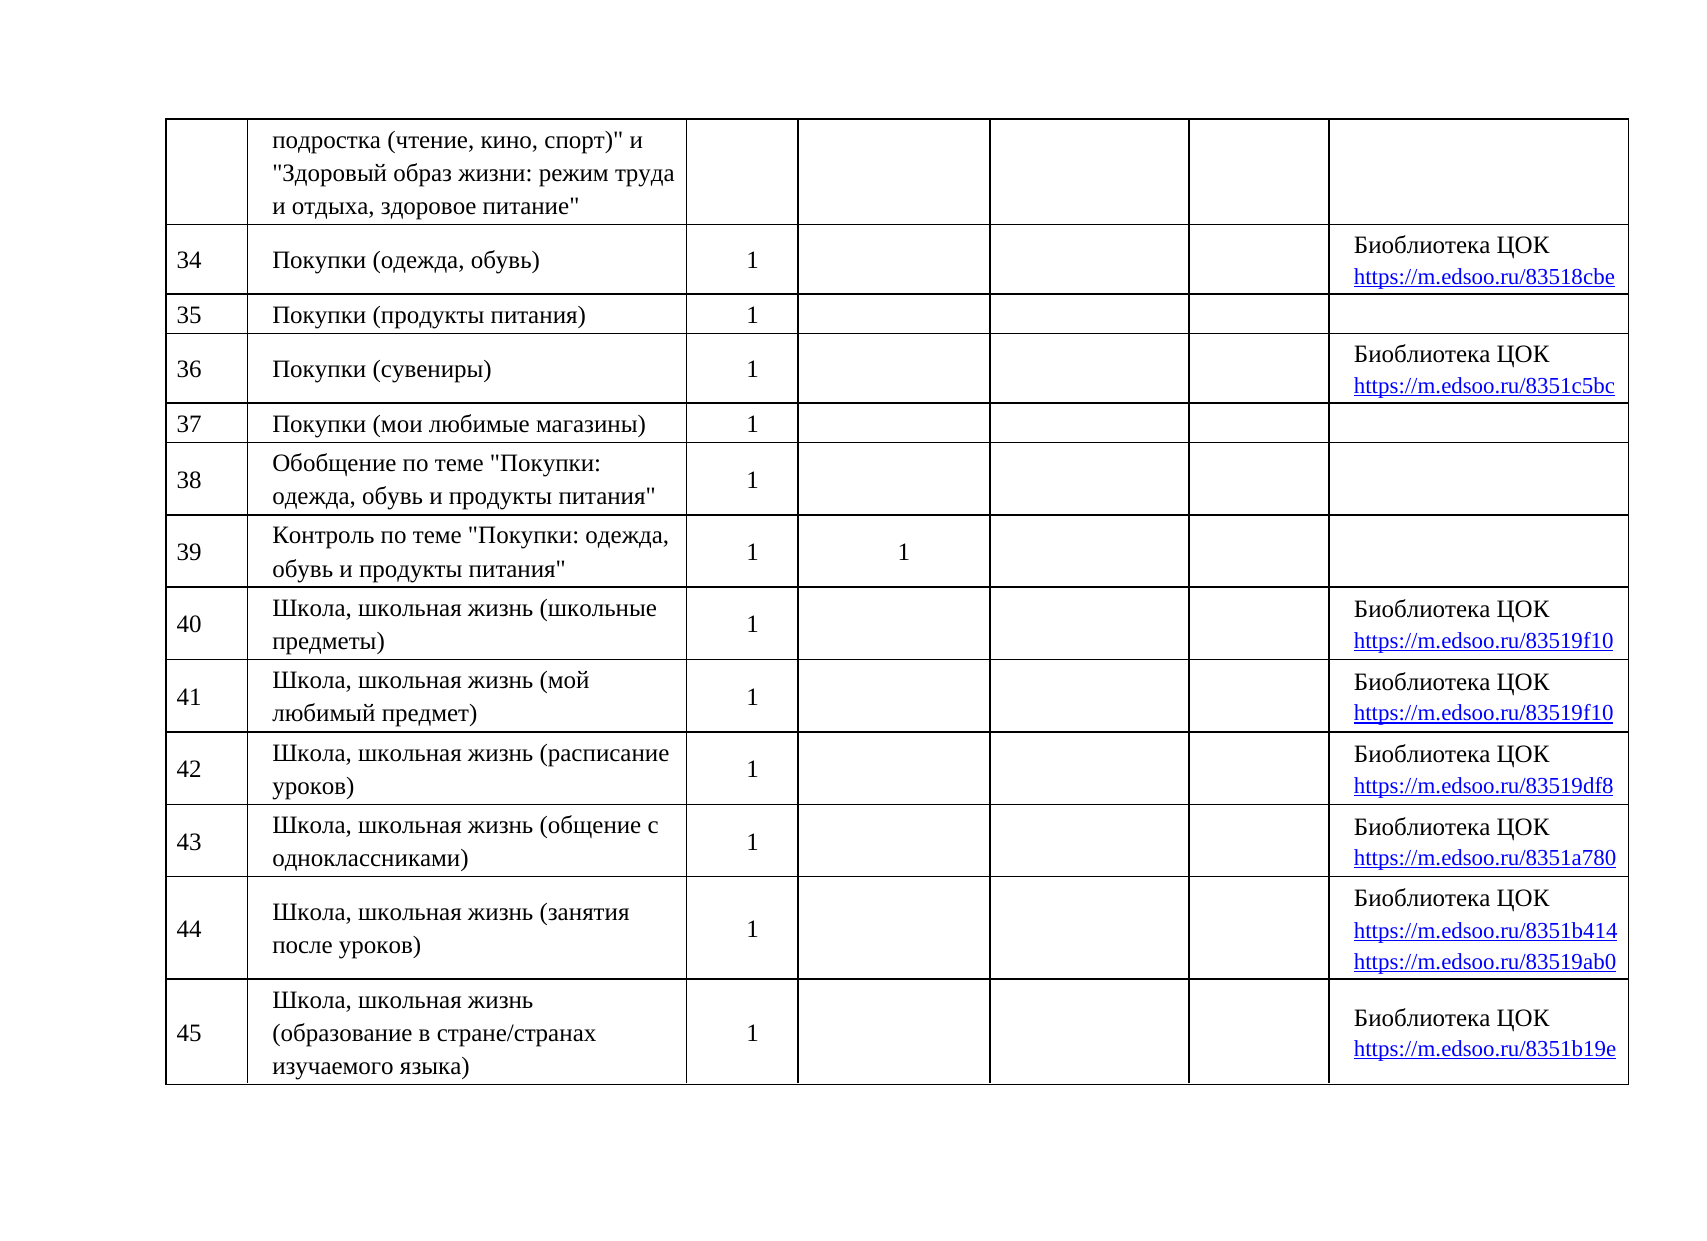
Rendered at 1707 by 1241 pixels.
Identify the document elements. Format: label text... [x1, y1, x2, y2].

table_cell [991, 120, 1188, 223]
table_cell Биоблиотека ЦОК https://m.edsoo.ru/83518cbe [1330, 225, 1628, 293]
table_cell 41 [167, 660, 247, 731]
table_cell Обобщение по теме "Покупки: одежда, обувь и продукты питания" [248, 443, 686, 514]
table_cell [1190, 334, 1328, 402]
table_cell 35 [167, 295, 247, 332]
table_cell [1190, 404, 1328, 441]
table_cell Биоблиотека ЦОК https://m.edsoo.ru/8351b414 https://m.edsoo.ru/83519ab0 [1330, 877, 1628, 978]
table_cell [1190, 733, 1328, 803]
table_cell 1 [687, 877, 797, 978]
table_cell [991, 588, 1188, 659]
table_cell [1330, 443, 1628, 514]
table_cell 1 [687, 660, 797, 731]
table_cell [799, 334, 989, 402]
table_cell 1 [687, 295, 797, 332]
table_cell 40 [167, 588, 247, 659]
table_cell [1190, 805, 1328, 876]
table_cell [799, 295, 989, 332]
table_cell 1 [687, 733, 797, 803]
table_cell [991, 443, 1188, 514]
table_cell 36 [167, 334, 247, 402]
table_cell Школа, школьная жизнь (занятия после уроков) [248, 877, 686, 978]
table_cell 1 [687, 443, 797, 514]
table_cell Биоблиотека ЦОК https://m.edsoo.ru/83519df8 [1330, 733, 1628, 803]
table_cell Школа, школьная жизнь (расписание уроков) [248, 733, 686, 803]
table_cell 1 [687, 588, 797, 659]
table_cell [799, 805, 989, 876]
table_cell Покупки (мои любимые магазины) [248, 404, 686, 441]
table_cell [991, 877, 1188, 978]
table_cell Покупки (продукты питания) [248, 295, 686, 332]
table_cell 39 [167, 516, 247, 586]
table_cell [991, 404, 1188, 441]
table_cell [991, 805, 1188, 876]
table_cell Контроль по теме "Покупки: одежда, обувь и продукты питания" [248, 516, 686, 586]
table_cell 42 [167, 733, 247, 803]
table_cell 1 [687, 404, 797, 441]
table_cell 34 [167, 225, 247, 293]
table_cell [1190, 588, 1328, 659]
table_cell [1330, 295, 1628, 332]
table_cell [1330, 120, 1628, 223]
table_cell Биоблиотека ЦОК https://m.edsoo.ru/8351a780 [1330, 805, 1628, 876]
table_cell 1 [687, 805, 797, 876]
table_cell 1 [687, 120, 797, 223]
table_cell [1330, 404, 1628, 441]
table_cell [799, 404, 989, 441]
table_cell Школа, школьная жизнь (мой любимый предмет) [248, 660, 686, 731]
table_cell [1190, 660, 1328, 731]
table_cell [1190, 443, 1328, 514]
table_cell [799, 877, 989, 978]
table_cell [991, 334, 1188, 402]
table_cell Школа, школьная жизнь (школьные предметы) [248, 588, 686, 659]
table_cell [248, 120, 686, 223]
table_cell [799, 225, 989, 293]
table_cell 45 [167, 980, 247, 1083]
table_cell 37 [167, 404, 247, 441]
table_cell [1190, 877, 1328, 978]
table_cell [991, 733, 1188, 803]
table_cell [991, 980, 1188, 1083]
table_cell 38 [167, 443, 247, 514]
table_cell 1 [799, 120, 989, 223]
table_cell 33 [167, 120, 247, 223]
table_cell 1 [687, 334, 797, 402]
table_cell 44 [167, 877, 247, 978]
table_cell Биоблиотека ЦОК https://m.edsoo.ru/83519f10 [1330, 660, 1628, 731]
table_cell [1190, 516, 1328, 586]
table_cell [991, 660, 1188, 731]
table_cell [1190, 120, 1328, 223]
table_cell [991, 225, 1188, 293]
table_cell Покупки (сувениры) [248, 334, 686, 402]
table_cell Школа, школьная жизнь (образование в стране/странах изучаемого языка) [248, 980, 686, 1083]
table_cell 1 [799, 516, 989, 586]
table_cell [799, 733, 989, 803]
table_cell [991, 295, 1188, 332]
table_cell [799, 660, 989, 731]
table_cell Школа, школьная жизнь (общение с одноклассниками) [248, 805, 686, 876]
table_cell [799, 588, 989, 659]
table_cell 1 [687, 225, 797, 293]
table_cell [1190, 980, 1328, 1083]
table_cell 43 [167, 805, 247, 876]
table_cell 1 [687, 980, 797, 1083]
table_cell Биоблиотека ЦОК https://m.edsoo.ru/83519f10 [1330, 588, 1628, 659]
table_cell Покупки (одежда, обувь) [248, 225, 686, 293]
table_cell [799, 443, 989, 514]
table_cell 1 [687, 516, 797, 586]
table_cell [799, 980, 989, 1083]
table_cell [1190, 225, 1328, 293]
table_cell [1190, 295, 1328, 332]
table_cell [991, 516, 1188, 586]
table_cell [1330, 516, 1628, 586]
table_cell Биоблиотека ЦОК https://m.edsoo.ru/8351c5bc [1330, 334, 1628, 402]
table_cell Биоблиотека ЦОК https://m.edsoo.ru/8351b19e [1330, 980, 1628, 1083]
